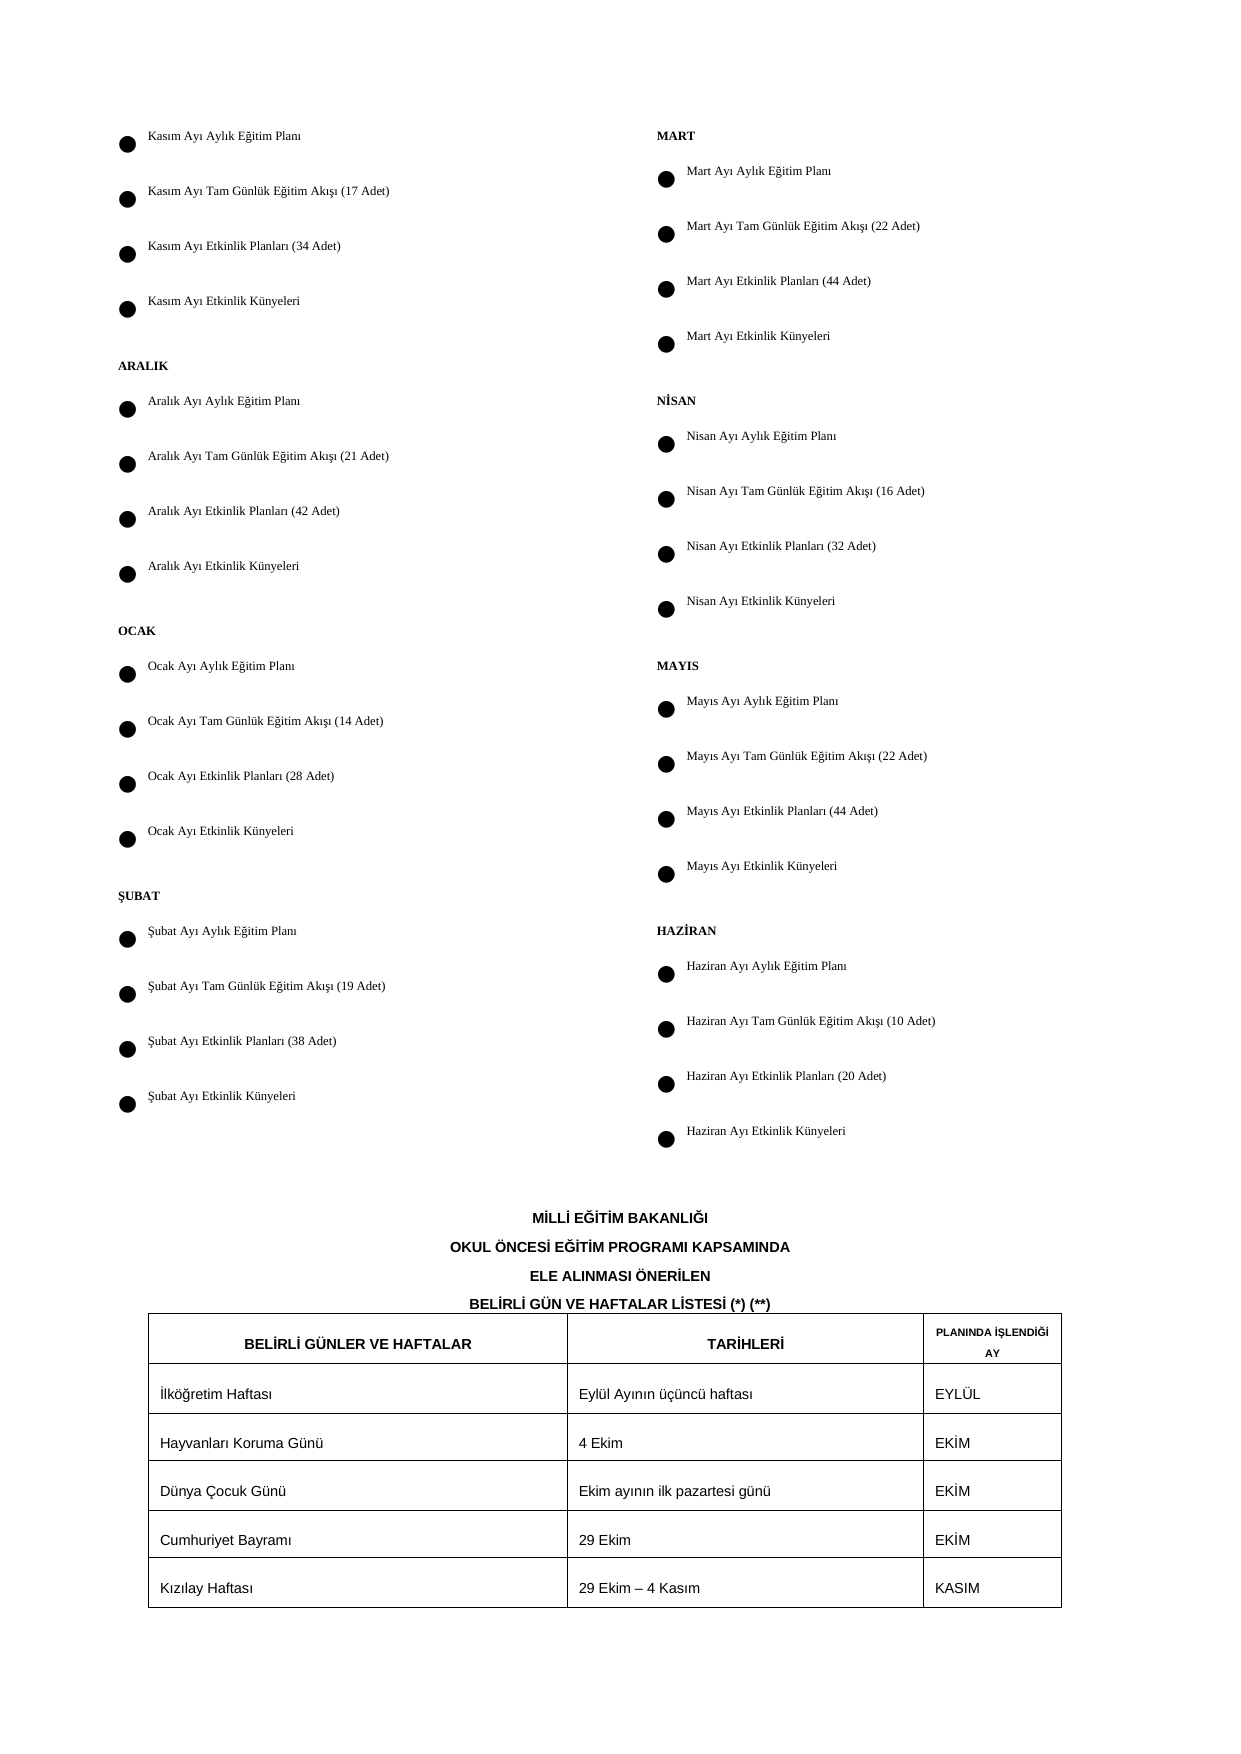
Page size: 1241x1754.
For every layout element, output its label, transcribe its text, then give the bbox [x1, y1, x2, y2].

list Ocak Ayı Etkinlik Planları (28 Adet) [118, 758, 583, 803]
list Mayıs Ayı Etkinlik Planları (44 Adet) [657, 793, 1122, 838]
table_cell Hayvanları Koruma Günü [149, 1414, 567, 1460]
table_header BELİRLİ GÜNLER VE HAFTALAR [149, 1314, 567, 1363]
text MAYIS [657, 648, 1122, 673]
text OCAK [118, 613, 583, 638]
text HAZİRAN [657, 913, 1122, 938]
table_cell 29 Ekim [568, 1511, 923, 1557]
list Ocak Ayı Etkinlik Künyeleri [118, 813, 583, 857]
list Aralık Ayı Etkinlik Künyeleri [118, 548, 583, 593]
table_cell Ekim ayının ilk pazartesi günü [568, 1461, 923, 1510]
table_header PLANINDA İŞLENDİĞİ AY [924, 1314, 1061, 1363]
list Aralık Ayı Aylık Eğitim Planı [118, 383, 583, 428]
list Şubat Ayı Aylık Eğitim Planı [118, 913, 583, 958]
list Nisan Ayı Tam Günlük Eğitim Akışı (16 Adet) [657, 473, 1122, 518]
table_cell 4 Ekim [568, 1414, 923, 1460]
list Haziran Ayı Aylık Eğitim Planı [657, 948, 1122, 993]
table_header TARİHLERİ [568, 1314, 923, 1363]
list Haziran Ayı Etkinlik Künyeleri [657, 1113, 1122, 1158]
table_cell Dünya Çocuk Günü [149, 1461, 567, 1510]
list Mart Ayı Tam Günlük Eğitim Akışı (22 Adet) [657, 208, 1122, 253]
list Haziran Ayı Tam Günlük Eğitim Akışı (10 Adet) [657, 1003, 1122, 1048]
table_cell EKİM [924, 1414, 1061, 1460]
text ELE ALINMASI ÖNERİLEN [118, 1256, 1122, 1284]
table_cell KASIM [924, 1558, 1061, 1607]
list Ocak Ayı Tam Günlük Eğitim Akışı (14 Adet) [118, 703, 583, 748]
list Şubat Ayı Etkinlik Planları (38 Adet) [118, 1023, 583, 1067]
text MART [657, 118, 1122, 143]
text NİSAN [657, 383, 1122, 408]
list Mart Ayı Aylık Eğitim Planı [657, 153, 1122, 198]
text BELİRLİ GÜN VE HAFTALAR LİSTESİ (*) (**) [118, 1284, 1122, 1313]
list Haziran Ayı Etkinlik Planları (20 Adet) [657, 1058, 1122, 1103]
text ARALIK [118, 348, 583, 373]
list Kasım Ayı Aylık Eğitim Planı [118, 118, 583, 163]
list Şubat Ayı Etkinlik Künyeleri [118, 1077, 583, 1122]
text OKUL ÖNCESİ EĞİTİM PROGRAMI KAPSAMINDA [118, 1227, 1122, 1256]
list Ocak Ayı Aylık Eğitim Planı [118, 648, 583, 693]
table_cell EYLÜL [924, 1364, 1061, 1413]
list Kasım Ayı Tam Günlük Eğitim Akışı (17 Adet) [118, 173, 583, 218]
list Kasım Ayı Etkinlik Künyeleri [118, 283, 583, 328]
list Şubat Ayı Tam Günlük Eğitim Akışı (19 Adet) [118, 968, 583, 1013]
list Nisan Ayı Etkinlik Künyeleri [657, 583, 1122, 628]
list Aralık Ayı Tam Günlük Eğitim Akışı (21 Adet) [118, 438, 583, 483]
list Aralık Ayı Etkinlik Planları (42 Adet) [118, 493, 583, 538]
table_cell EKİM [924, 1461, 1061, 1510]
list Nisan Ayı Etkinlik Planları (32 Adet) [657, 528, 1122, 573]
list Mayıs Ayı Etkinlik Künyeleri [657, 848, 1122, 893]
list Mayıs Ayı Tam Günlük Eğitim Akışı (22 Adet) [657, 738, 1122, 783]
list Nisan Ayı Aylık Eğitim Planı [657, 418, 1122, 463]
list Kasım Ayı Etkinlik Planları (34 Adet) [118, 228, 583, 273]
table_cell Eylül Ayının üçüncü haftası [568, 1364, 923, 1413]
list Mayıs Ayı Aylık Eğitim Planı [657, 683, 1122, 728]
list Mart Ayı Etkinlik Planları (44 Adet) [657, 263, 1122, 308]
table_cell Kızılay Haftası [149, 1558, 567, 1607]
text ŞUBAT [118, 878, 583, 903]
table_cell 29 Ekim – 4 Kasım [568, 1558, 923, 1607]
text MİLLİ EĞİTİM BAKANLIĞI [118, 1198, 1122, 1227]
table_cell Cumhuriyet Bayramı [149, 1511, 567, 1557]
list Mart Ayı Etkinlik Künyeleri [657, 318, 1122, 363]
table_cell İlköğretim Haftası [149, 1364, 567, 1413]
table_cell EKİM [924, 1511, 1061, 1557]
